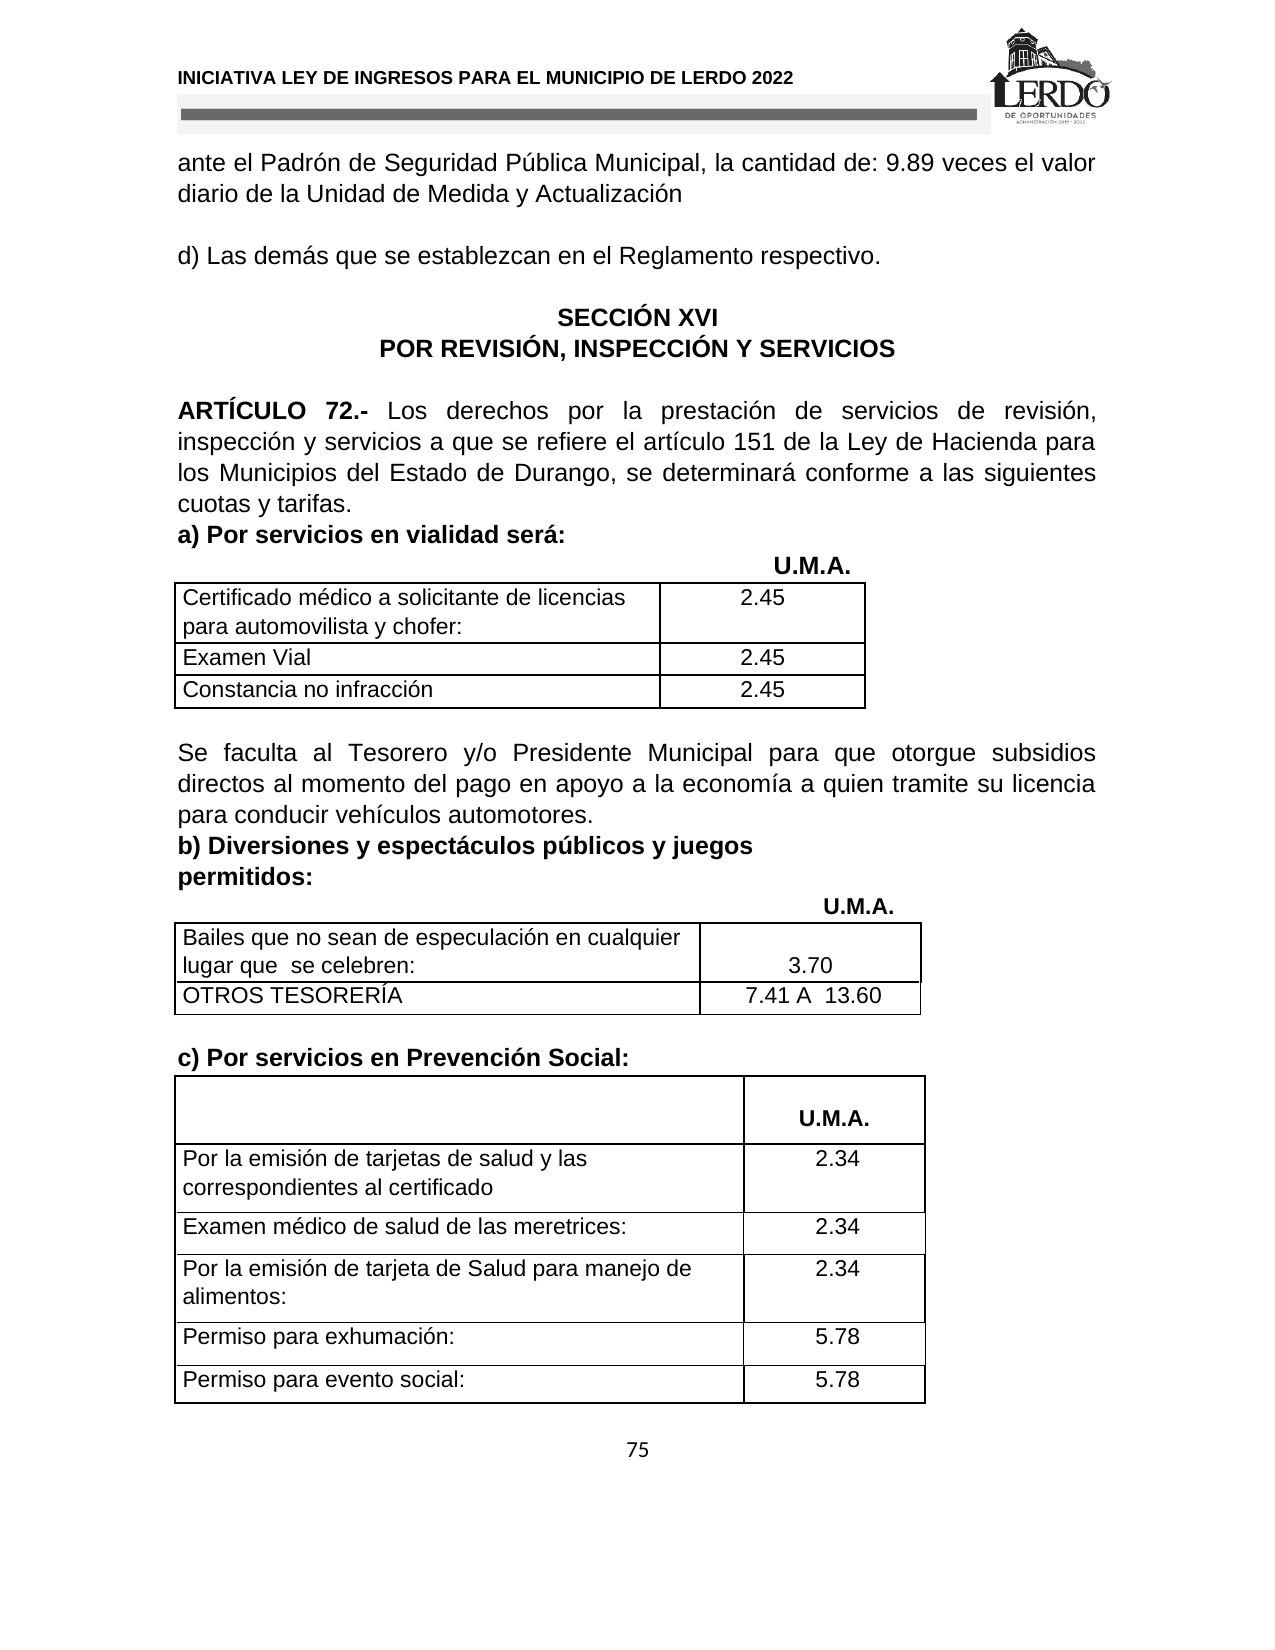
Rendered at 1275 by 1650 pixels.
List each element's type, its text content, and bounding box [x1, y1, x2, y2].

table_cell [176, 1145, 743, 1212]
text SECCIÓN XVI [177, 303, 1098, 332]
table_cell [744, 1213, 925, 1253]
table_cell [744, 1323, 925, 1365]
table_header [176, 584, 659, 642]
text c) Por servicios en Prevención Social: [177, 1043, 1098, 1072]
text d) Las demás que se establezcan en el Reglamento respectivo. [177, 241, 1098, 269]
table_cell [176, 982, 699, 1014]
text ARTÍCULO 72.- Los derechos por la prestación de servicios de revisión, inspección y servicios a que se refiere el artículo 151 de la Ley de Hacienda para los Municipios del Estado de Durango, se determinará conforme a las siguientes cuotas y tarifas. [177, 396, 1098, 518]
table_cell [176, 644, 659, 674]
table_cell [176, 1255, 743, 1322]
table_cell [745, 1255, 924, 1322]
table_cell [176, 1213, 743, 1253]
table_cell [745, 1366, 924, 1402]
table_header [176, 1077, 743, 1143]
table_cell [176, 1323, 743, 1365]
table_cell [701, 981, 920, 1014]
picture [177, 24, 1122, 134]
text U.M.A. [177, 893, 1098, 919]
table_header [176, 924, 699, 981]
text U.M.A. [177, 551, 1098, 580]
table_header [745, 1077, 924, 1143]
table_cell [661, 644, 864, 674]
text Se faculta al Tesorero y/o Presidente Municipal para que otorgue subsidios directos al momento del pago en apoyo a la economía a quien tramite su licencia para conducir vehículos automotores. [177, 738, 1098, 828]
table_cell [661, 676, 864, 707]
text a) Por servicios en vialidad será: [177, 520, 1098, 549]
text b) Diversiones y espectáculos públicos y juegos [177, 831, 1098, 859]
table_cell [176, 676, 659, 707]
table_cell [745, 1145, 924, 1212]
text POR REVISIÓN, INSPECCIÓN Y SERVICIOS [177, 334, 1098, 363]
text permitidos: [177, 862, 1098, 891]
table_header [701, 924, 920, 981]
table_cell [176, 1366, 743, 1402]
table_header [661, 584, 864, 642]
